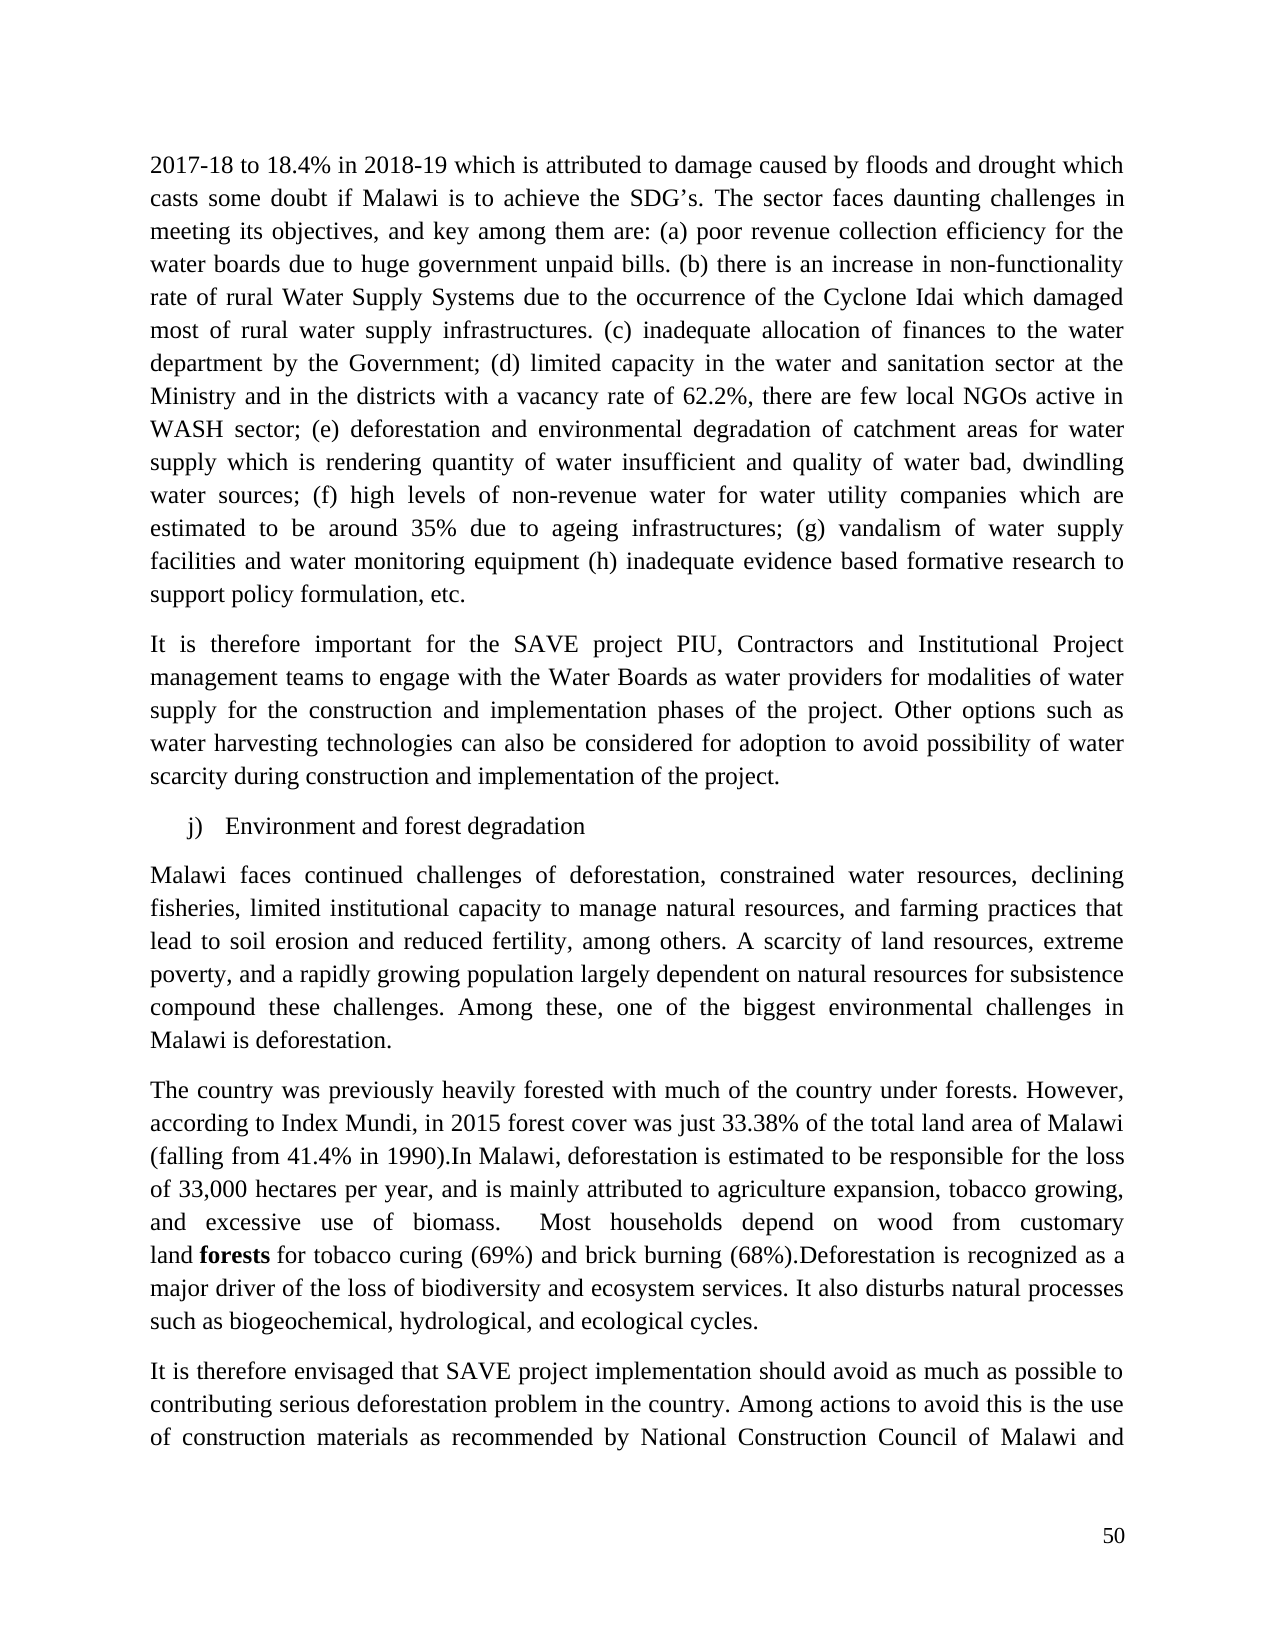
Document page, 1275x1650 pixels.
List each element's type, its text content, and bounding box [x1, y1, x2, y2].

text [150, 150, 1125, 608]
text The country was previously heavily forested with much of the country under forests. However, according to Index Mundi, in 2015 forest cover was just 33.38% of the total land area of Malawi (falling from 41.4% in 1990).In Malawi, deforestation is estimated to be responsible for the loss of 33,000 hectares per year, and is mainly attributed to agriculture expansion, tobacco growing, and excessive use of biomass. Most households depend on wood from customary land forests for tobacco curing (69%) and brick burning (68%).Deforestation is recognized as a major driver of the loss of biodiversity and ecosystem services. It also disturbs natural processes such as biogeochemical, hydrological, and ecological cycles. [150, 1236, 1125, 1335]
text It is therefore important for the SAVE project PIU, Contractors and Institutional Project management teams to engage with the Water Boards as water providers for modalities of water supply for the construction and implementation phases of the project. Other options such as water harvesting technologies can also be considered for adoption to avoid possibility of water scarcity during construction and implementation of the project. [150, 629, 1125, 790]
list Environment and forest degradation [187, 811, 1125, 839]
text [150, 1356, 1125, 1451]
text Malawi faces continued challenges of deforestation, constrained water resources, declining fisheries, limited institutional capacity to manage natural resources, and farming practices that lead to soil erosion and reduced fertility, among others. A scarcity of land resources, extreme poverty, and a rapidly growing population largely dependent on natural resources for subsistence compound these challenges. Among these, one of the biggest environmental challenges in Malawi is deforestation. [150, 1021, 1125, 1054]
